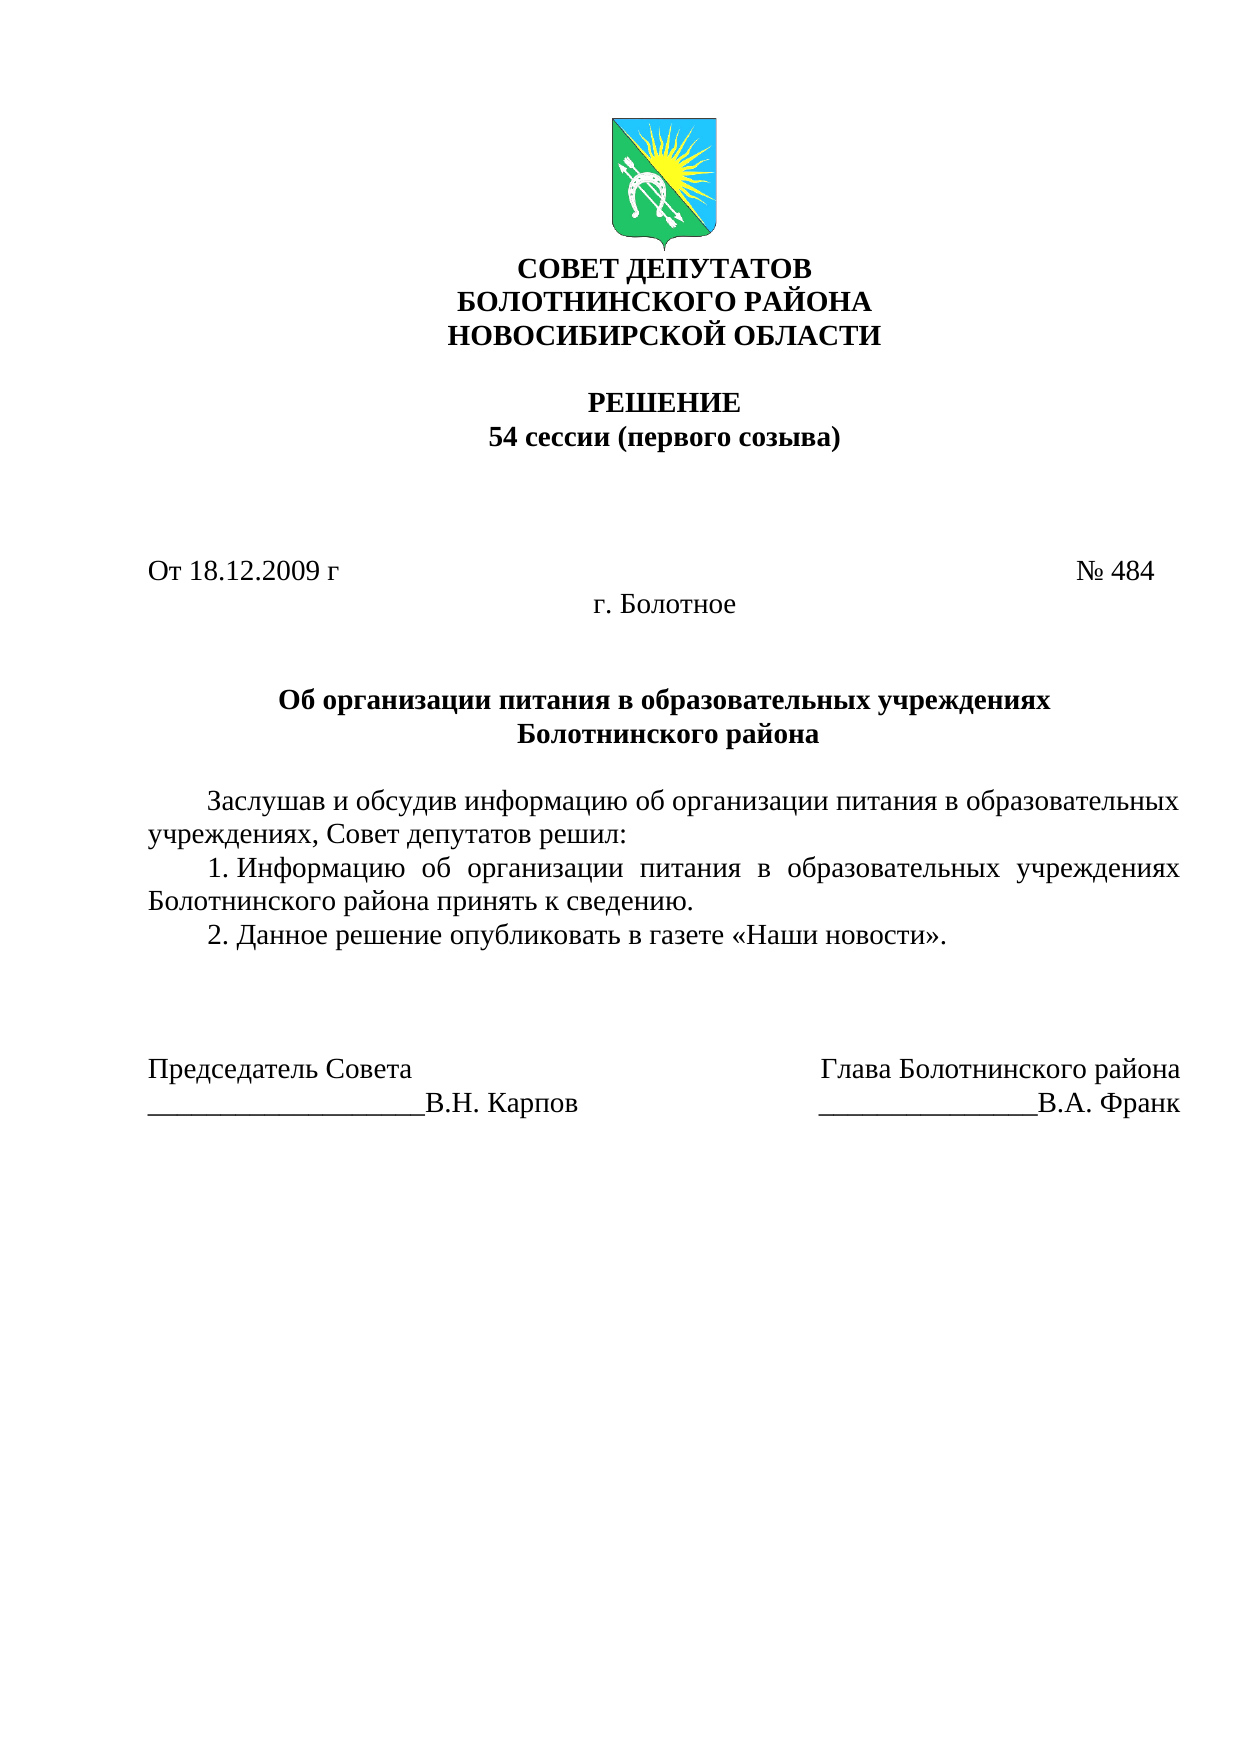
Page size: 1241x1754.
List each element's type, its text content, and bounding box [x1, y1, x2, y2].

text ___________________В.Н. Карпов _______________В.А. Франк [148, 1085, 1181, 1118]
text Болотнинского района [148, 716, 1181, 749]
list Данное решение опубликовать в газете «Наши новости». [148, 917, 1181, 951]
text Об организации питания в образовательных учреждениях [148, 682, 1181, 716]
list Информацию об организации питания в образовательных учреждениях Болотнинского района принять к сведению. [148, 850, 1181, 917]
text НОВОСИБИРСКОЙ ОБЛАСТИ [148, 318, 1181, 352]
text СОВЕТ ДЕПУТАТОВ [148, 251, 1181, 284]
text Председатель Совета Глава Болотнинского района [148, 1051, 1181, 1085]
text г. Болотное [148, 586, 1181, 620]
text Заслушав и обсудив информацию об организации питания в образовательных учреждениях, Совет депутатов решил: [148, 783, 1181, 850]
text БОЛОТНИНСКОГО РАЙОНА [148, 284, 1181, 318]
text От 18.12.2009 г № 484 [148, 553, 1181, 586]
text 54 сессии (первого созыва) [148, 419, 1181, 452]
text РЕШЕНИЕ [148, 385, 1181, 419]
